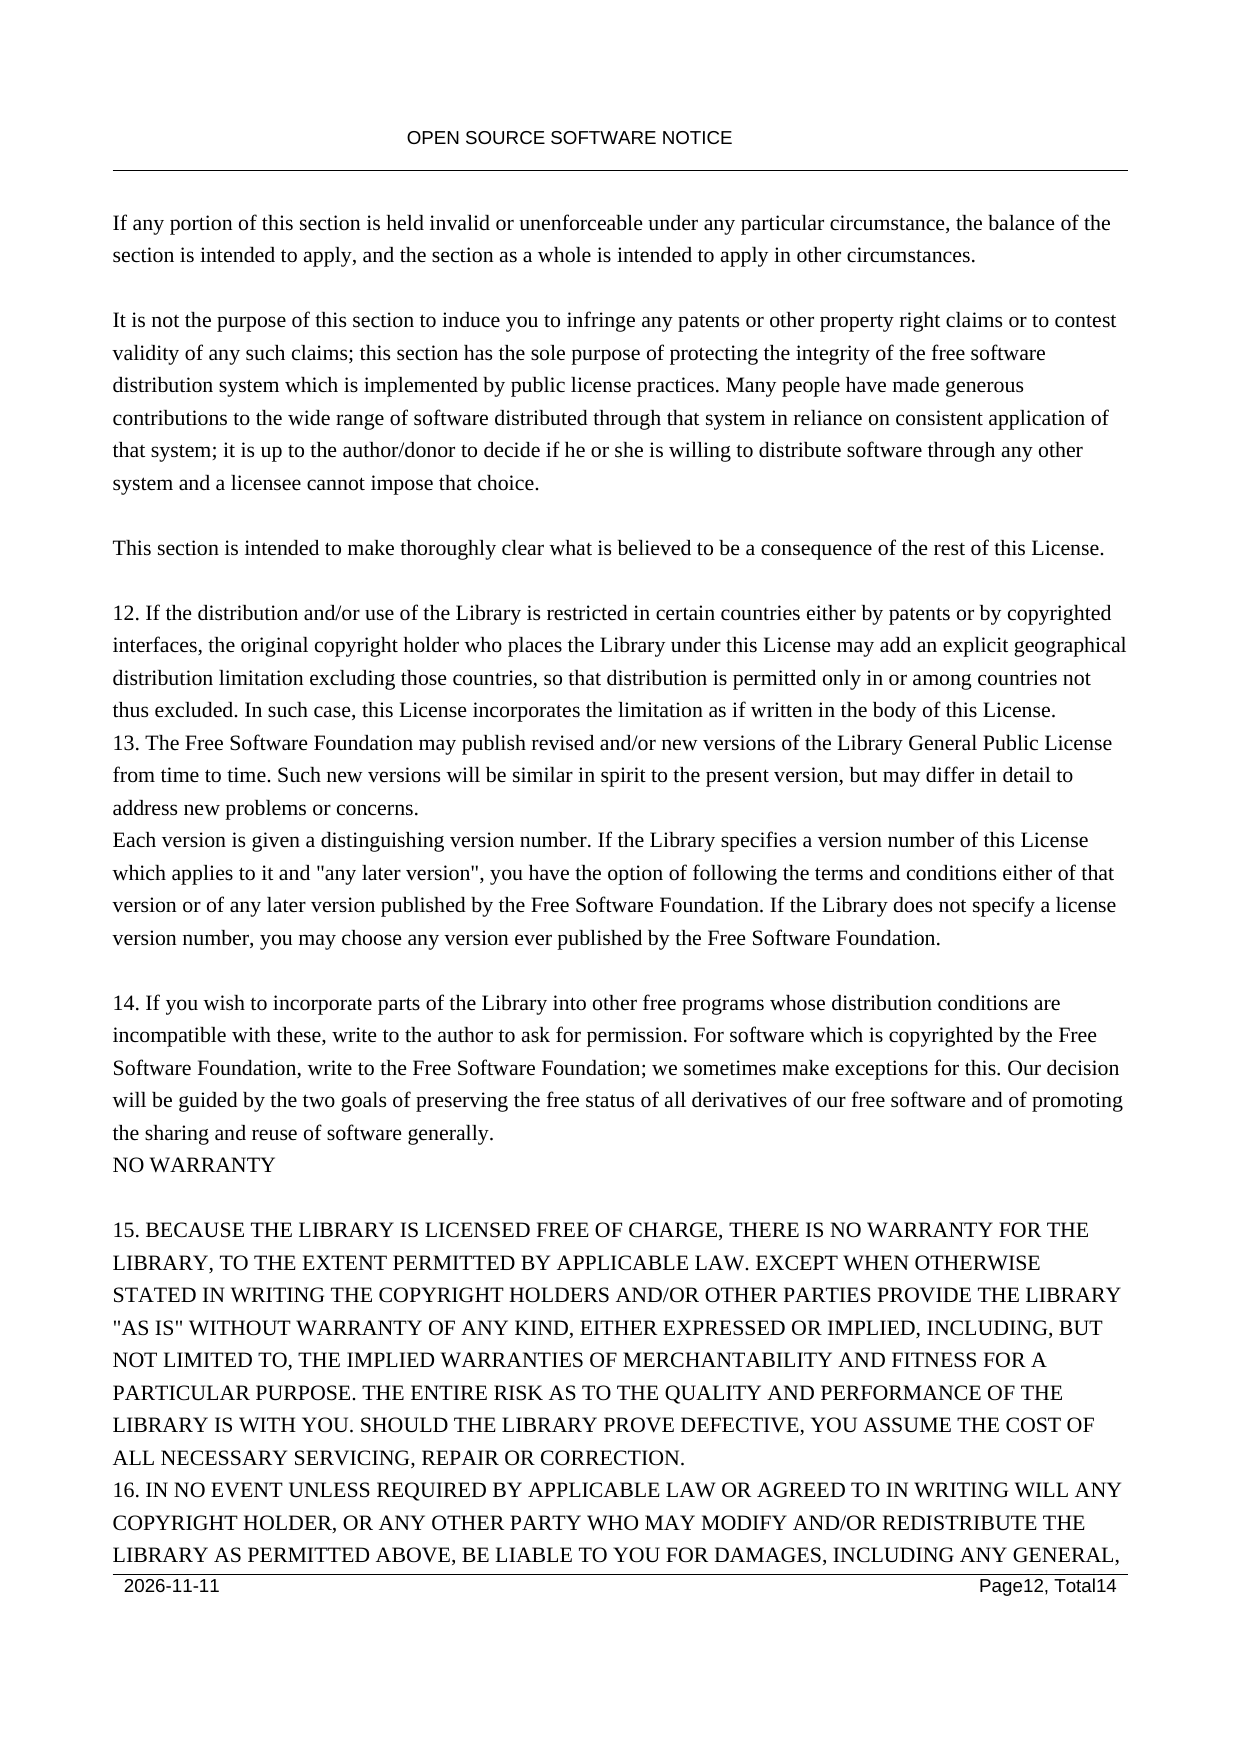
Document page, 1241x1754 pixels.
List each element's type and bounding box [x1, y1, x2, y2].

text [112, 206, 1128, 1571]
